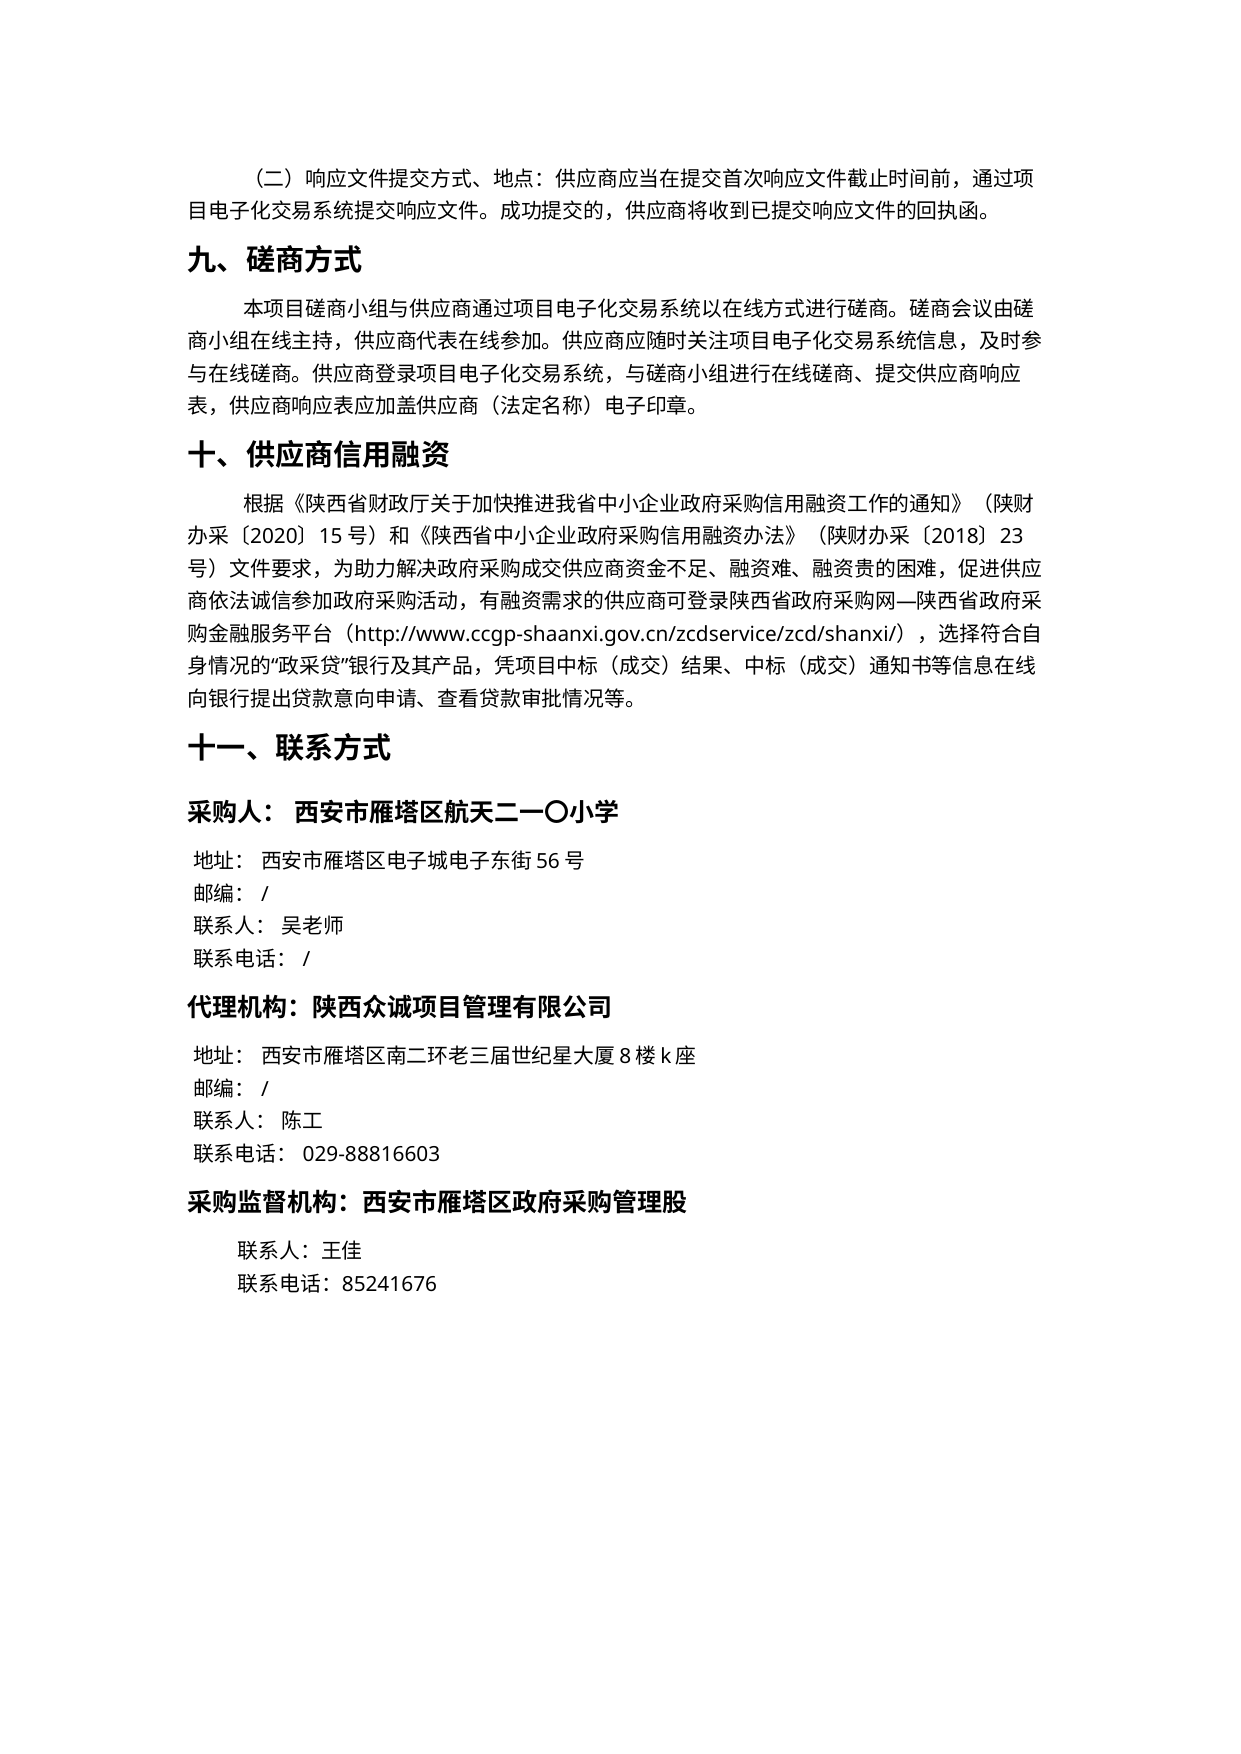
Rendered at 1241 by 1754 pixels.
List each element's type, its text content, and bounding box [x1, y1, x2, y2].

text 联系电话：85241676 [187, 1267, 1053, 1299]
text 十一、联系方式 [187, 714, 1053, 779]
text 地址： 西安市雁塔区南二环老三届世纪星大厦8楼k座 [187, 1039, 1053, 1072]
text 联系人： 吴老师 [187, 909, 1053, 942]
text 根据《陕西省财政厅关于加快推进我省中小企业政府采购信用融资工作的通知》（陕财办采〔2020〕15 号）和《陕西省中小企业政府采购信用融资办法》（陕财办采〔2018〕23 号）文件要求，为助力解决政府采购成交供应商资金不足、融资难、融资贵的困难，促进供应商依法诚信参加政府采购活动，有融资需求的供应商可登录陕西省政府采购网—陕西省政府采购金融服务平台（http://www.ccgp-shaanxi.gov.cn/zcdservice/zcd/shanxi/），选择符合自身情况的“政采贷”银行及其产品，凭项目中标（成交）结果、中标（成交）通知书等信息在线向银行提出贷款意向申请、查看贷款审批情况等。 [187, 487, 1053, 714]
text 九、磋商方式 [187, 227, 1053, 292]
text 邮编： / [187, 877, 1053, 909]
text 采购人： 西安市雁塔区航天二一〇小学 [187, 779, 1053, 844]
text 十、供应商信用融资 [187, 422, 1053, 487]
text 联系电话： 029-88816603 [187, 1137, 1053, 1169]
text 联系人：王佳 [187, 1234, 1053, 1267]
text 邮编： / [187, 1072, 1053, 1104]
text （二）响应文件提交方式、地点：供应商应当在提交首次响应文件截止时间前，通过项目电子化交易系统提交响应文件。成功提交的，供应商将收到已提交响应文件的回执函。 [187, 162, 1053, 227]
text 采购监督机构：西安市雁塔区政府采购管理股 [187, 1169, 1053, 1234]
text 联系电话： / [187, 942, 1053, 974]
text 地址： 西安市雁塔区电子城电子东街56号 [187, 844, 1053, 877]
text 代理机构：陕西众诚项目管理有限公司 [187, 974, 1053, 1039]
text 联系人： 陈工 [187, 1104, 1053, 1137]
text 本项目磋商小组与供应商通过项目电子化交易系统以在线方式进行磋商。磋商会议由磋商小组在线主持，供应商代表在线参加。供应商应随时关注项目电子化交易系统信息，及时参与在线磋商。供应商登录项目电子化交易系统，与磋商小组进行在线磋商、提交供应商响应表，供应商响应表应加盖供应商（法定名称）电子印章。 [187, 292, 1053, 422]
